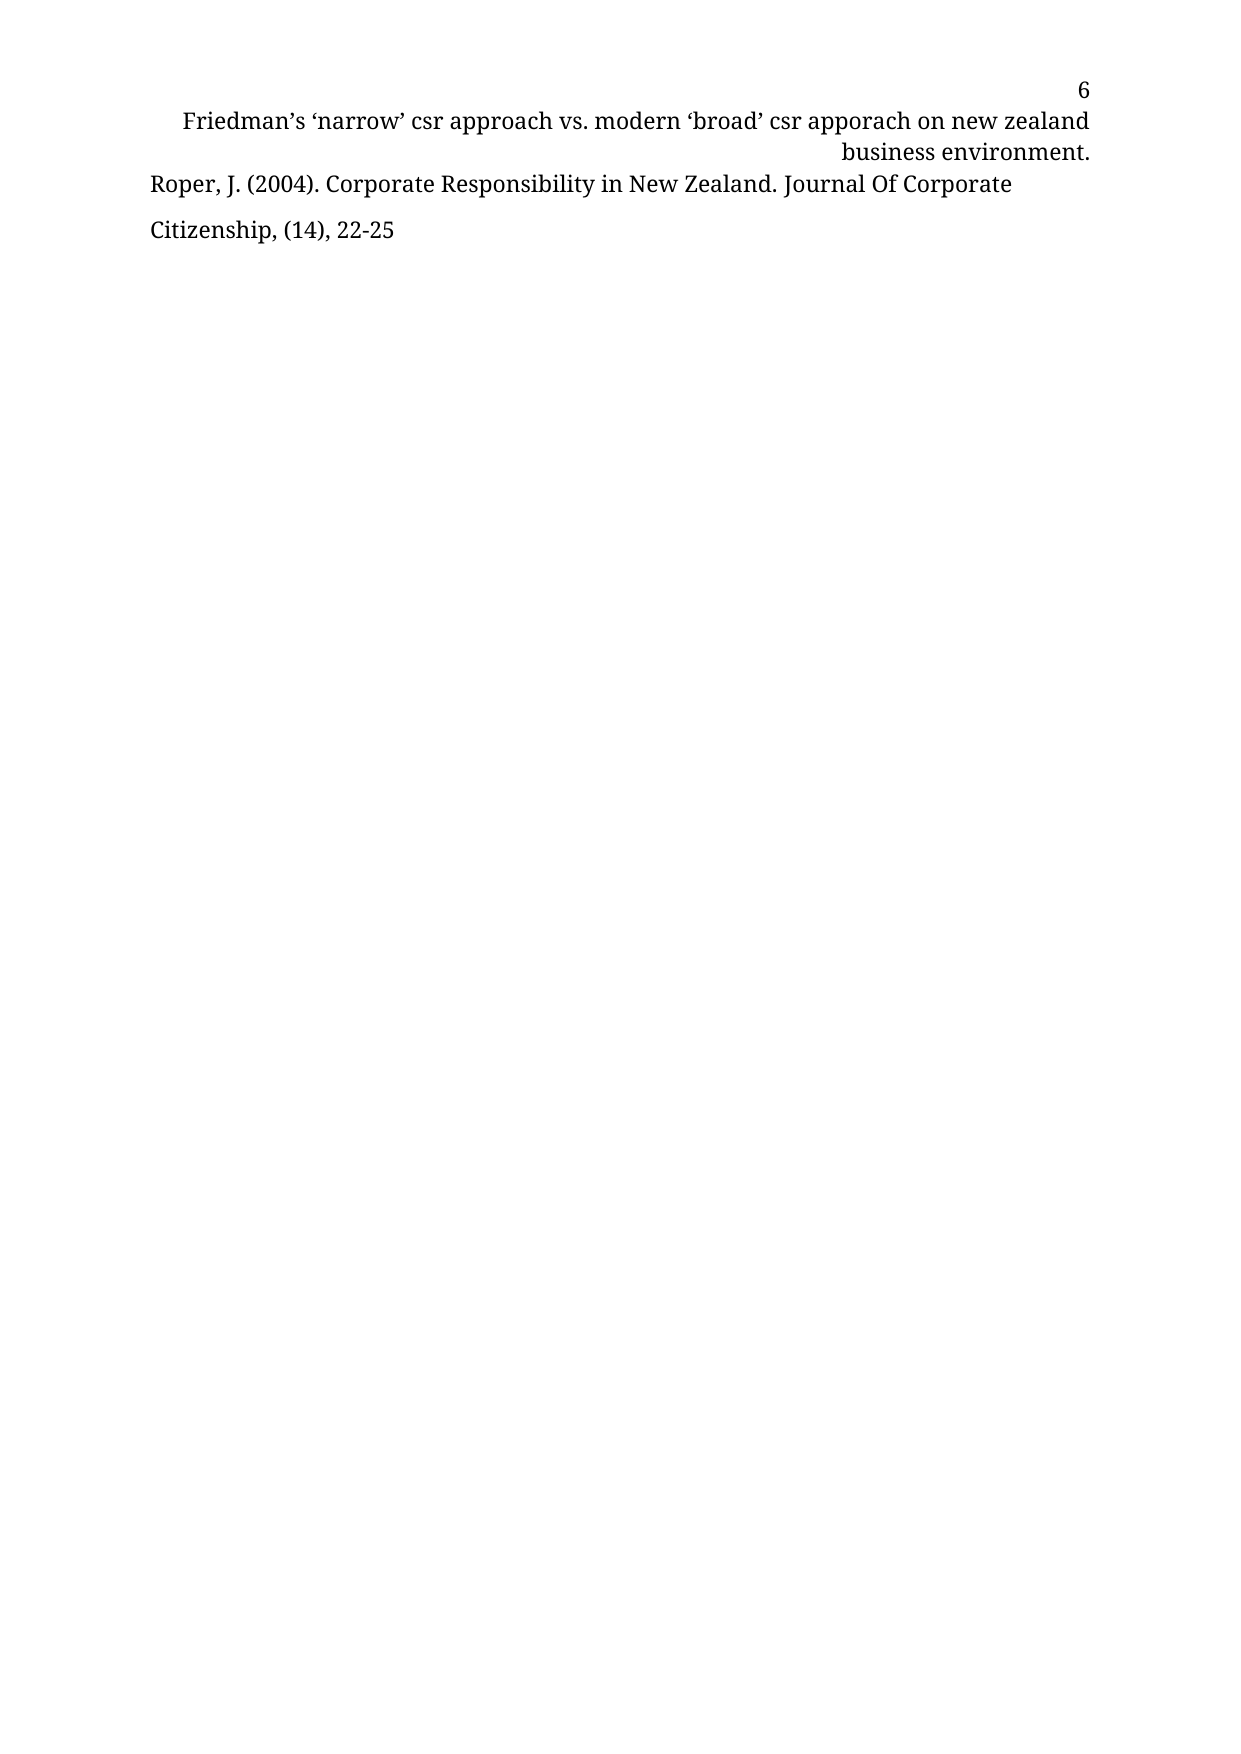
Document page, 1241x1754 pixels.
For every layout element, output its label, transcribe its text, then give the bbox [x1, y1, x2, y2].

text Roper, J. (2004). Corporate Responsibility in New Zealand. Journal Of Corporate Citizenship, (14), 22-25 [150, 168, 1090, 246]
